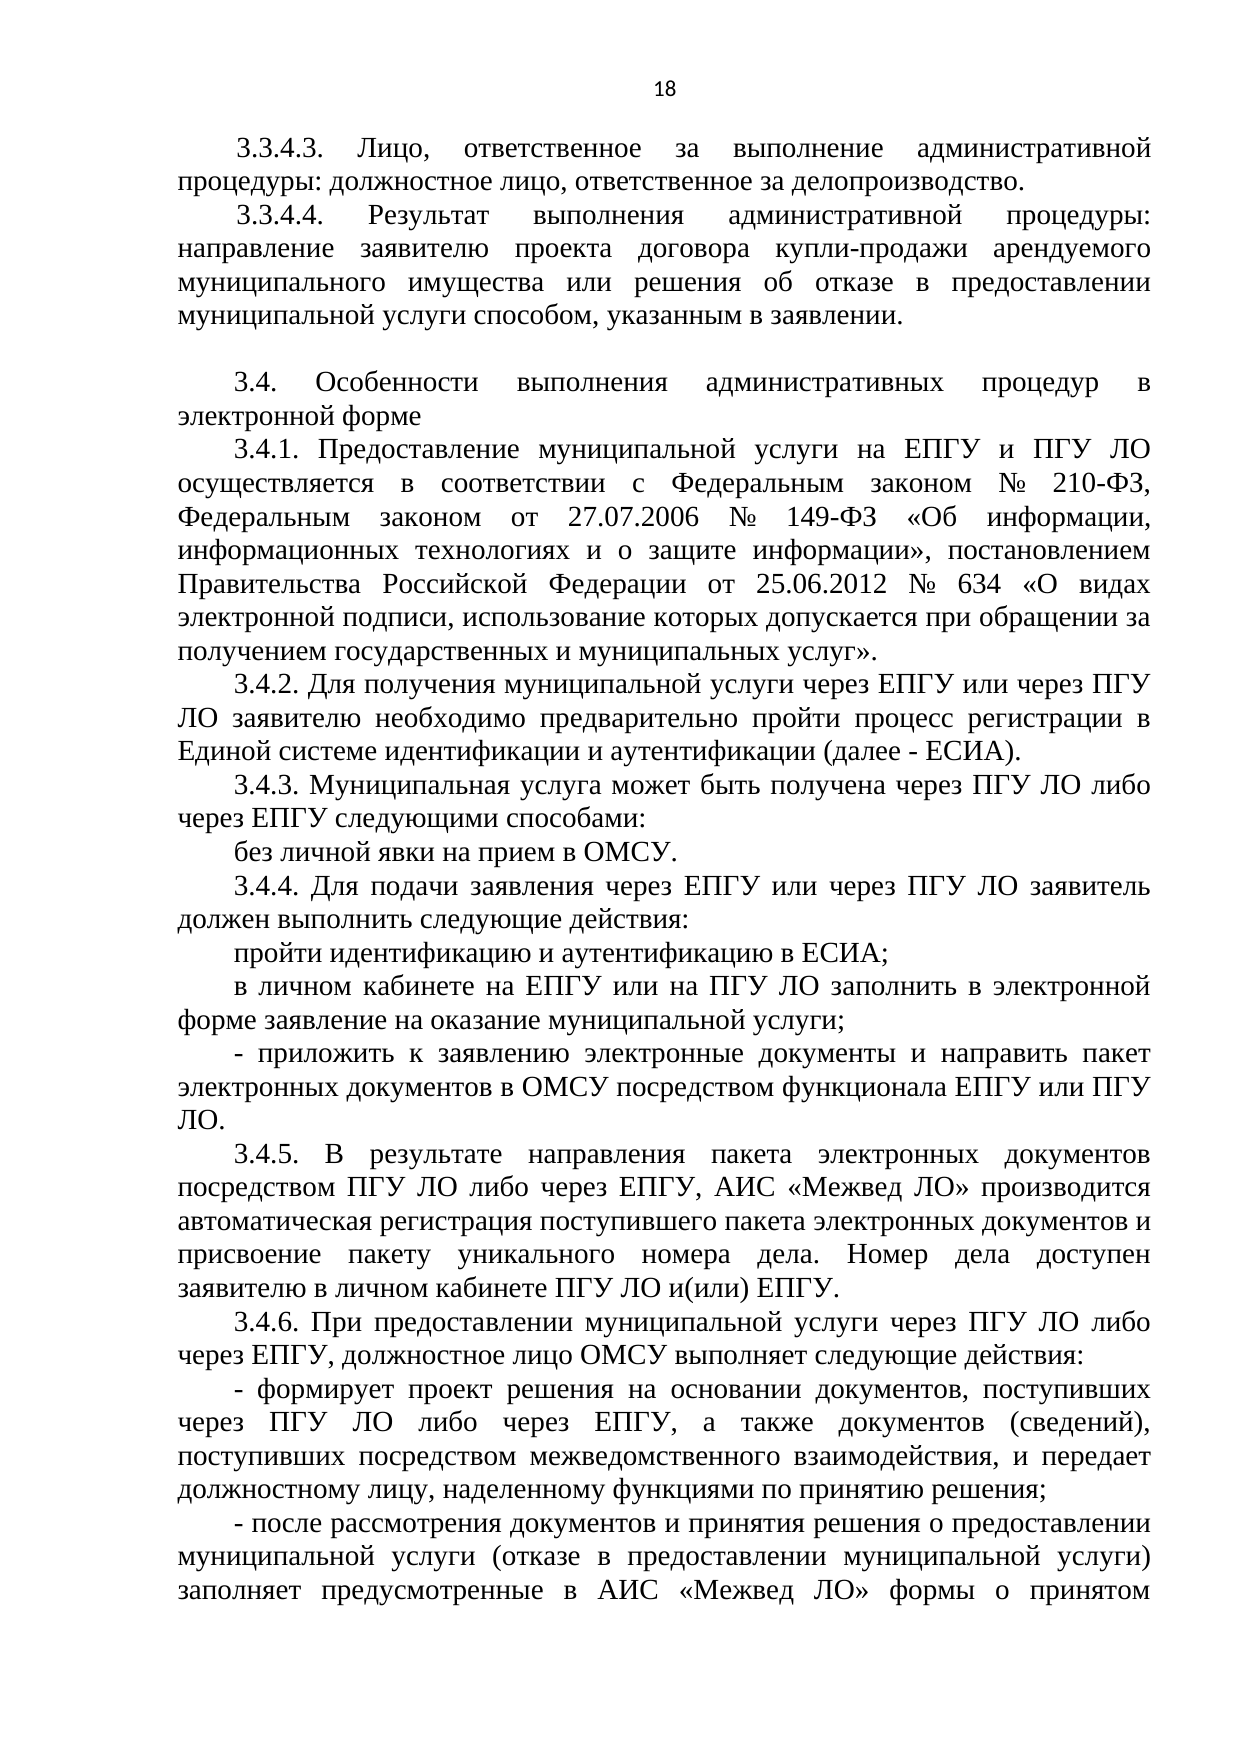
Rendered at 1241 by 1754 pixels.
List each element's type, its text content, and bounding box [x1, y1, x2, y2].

text 3.3.4.3. Лицо, ответственное за выполнение административной процедуры: должностное лицо, ответственное за делопроизводство. [177, 130, 1152, 197]
text - формирует проект решения на основании документов, поступивших через ПГУ ЛО либо через ЕПГУ, а также документов (сведений), поступивших посредством межведомственного взаимодействия, и передает должностному лицу, наделенному функциями по принятию решения; [177, 1371, 1152, 1505]
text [177, 1505, 1152, 1606]
text - приложить к заявлению электронные документы и направить пакет электронных документов в ОМСУ посредством функционала ЕПГУ или ПГУ ЛО. [177, 1035, 1152, 1136]
text в личном кабинете на ЕПГУ или на ПГУ ЛО заполнить в электронной форме заявление на оказание муниципальной услуги; [177, 968, 1152, 1035]
text 3.3.4.4. Результат выполнения административной процедуры: направление заявителю проекта договора купли-продажи арендуемого муниципального имущества или решения об отказе в предоставлении муниципальной услуги способом, указанным в заявлении. [177, 197, 1152, 331]
text 3.4.5. В результате направления пакета электронных документов посредством ПГУ ЛО либо через ЕПГУ, АИС «Межвед ЛО» производится автоматическая регистрация поступившего пакета электронных документов и присвоение пакету уникального номера дела. Номер дела доступен заявителю в личном кабинете ПГУ ЛО и(или) ЕПГУ. [177, 1136, 1152, 1304]
text 3.4.4. Для подачи заявления через ЕПГУ или через ПГУ ЛО заявитель должен выполнить следующие действия: [177, 868, 1152, 935]
text 3.4.1. Предоставление муниципальной услуги на ЕПГУ и ПГУ ЛО осуществляется в соответствии с Федеральным законом № 210-ФЗ, Федеральным законом от 27.07.2006 № 149-ФЗ «Об информации, информационных технологиях и о защите информации», постановлением Правительства Российской Федерации от 25.06.2012 № 634 «О видах электронной подписи, использование которых допускается при обращении за получением государственных и муниципальных услуг». [177, 432, 1152, 666]
text без личной явки на прием в ОМСУ. [177, 834, 1152, 868]
text 3.4.3. Муниципальная услуга может быть получена через ПГУ ЛО либо через ЕПГУ следующими способами: [177, 767, 1152, 834]
text 3.4. Особенности выполнения административных процедур в электронной форме [177, 364, 1152, 432]
text пройти идентификацию и аутентификацию в ЕСИА; [177, 935, 1152, 968]
text 3.4.2. Для получения муниципальной услуги через ЕПГУ или через ПГУ ЛО заявителю необходимо предварительно пройти процесс регистрации в Единой системе идентификации и аутентификации (далее - ЕСИА). [177, 666, 1152, 767]
text 3.4.6. При предоставлении муниципальной услуги через ПГУ ЛО либо через ЕПГУ, должностное лицо ОМСУ выполняет следующие действия: [177, 1304, 1152, 1371]
